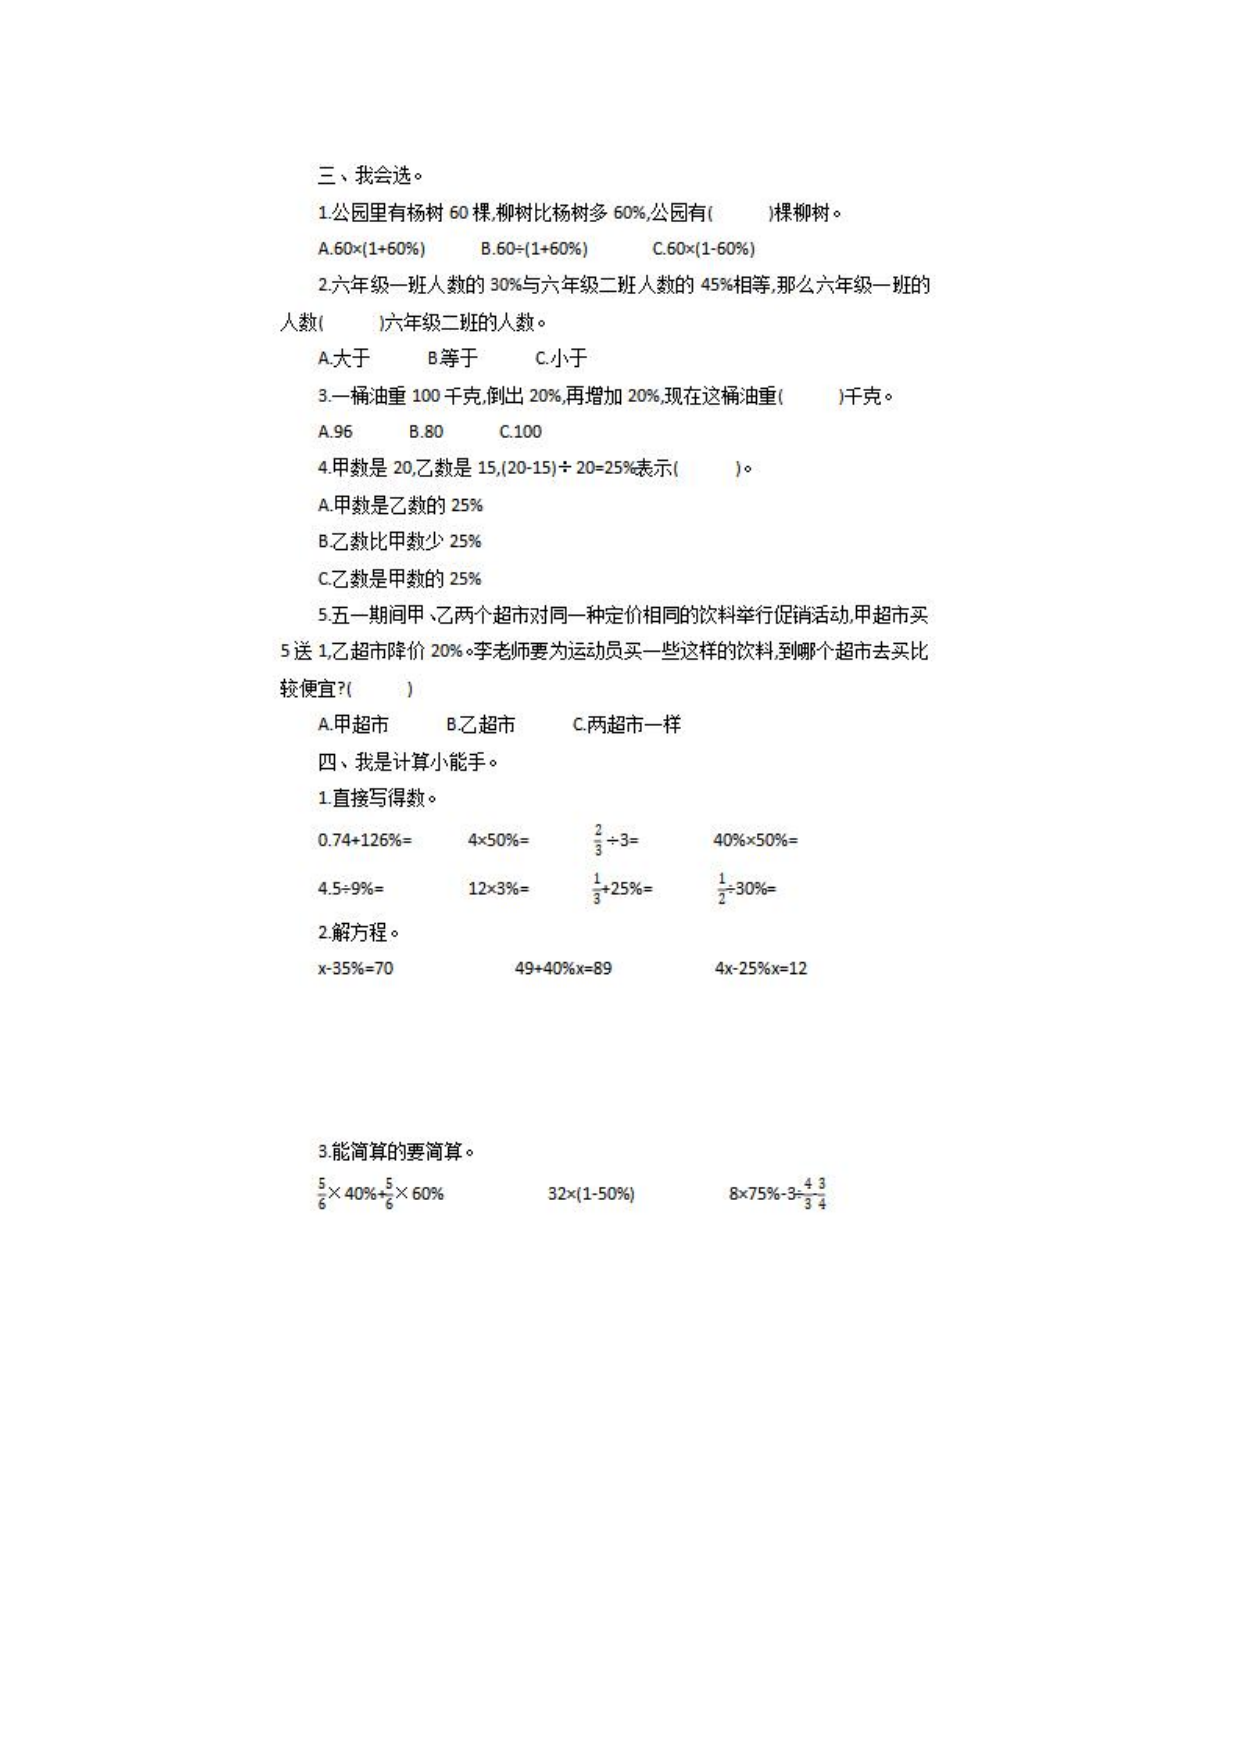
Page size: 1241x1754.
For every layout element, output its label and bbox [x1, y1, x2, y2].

picture [248, 162, 992, 1225]
